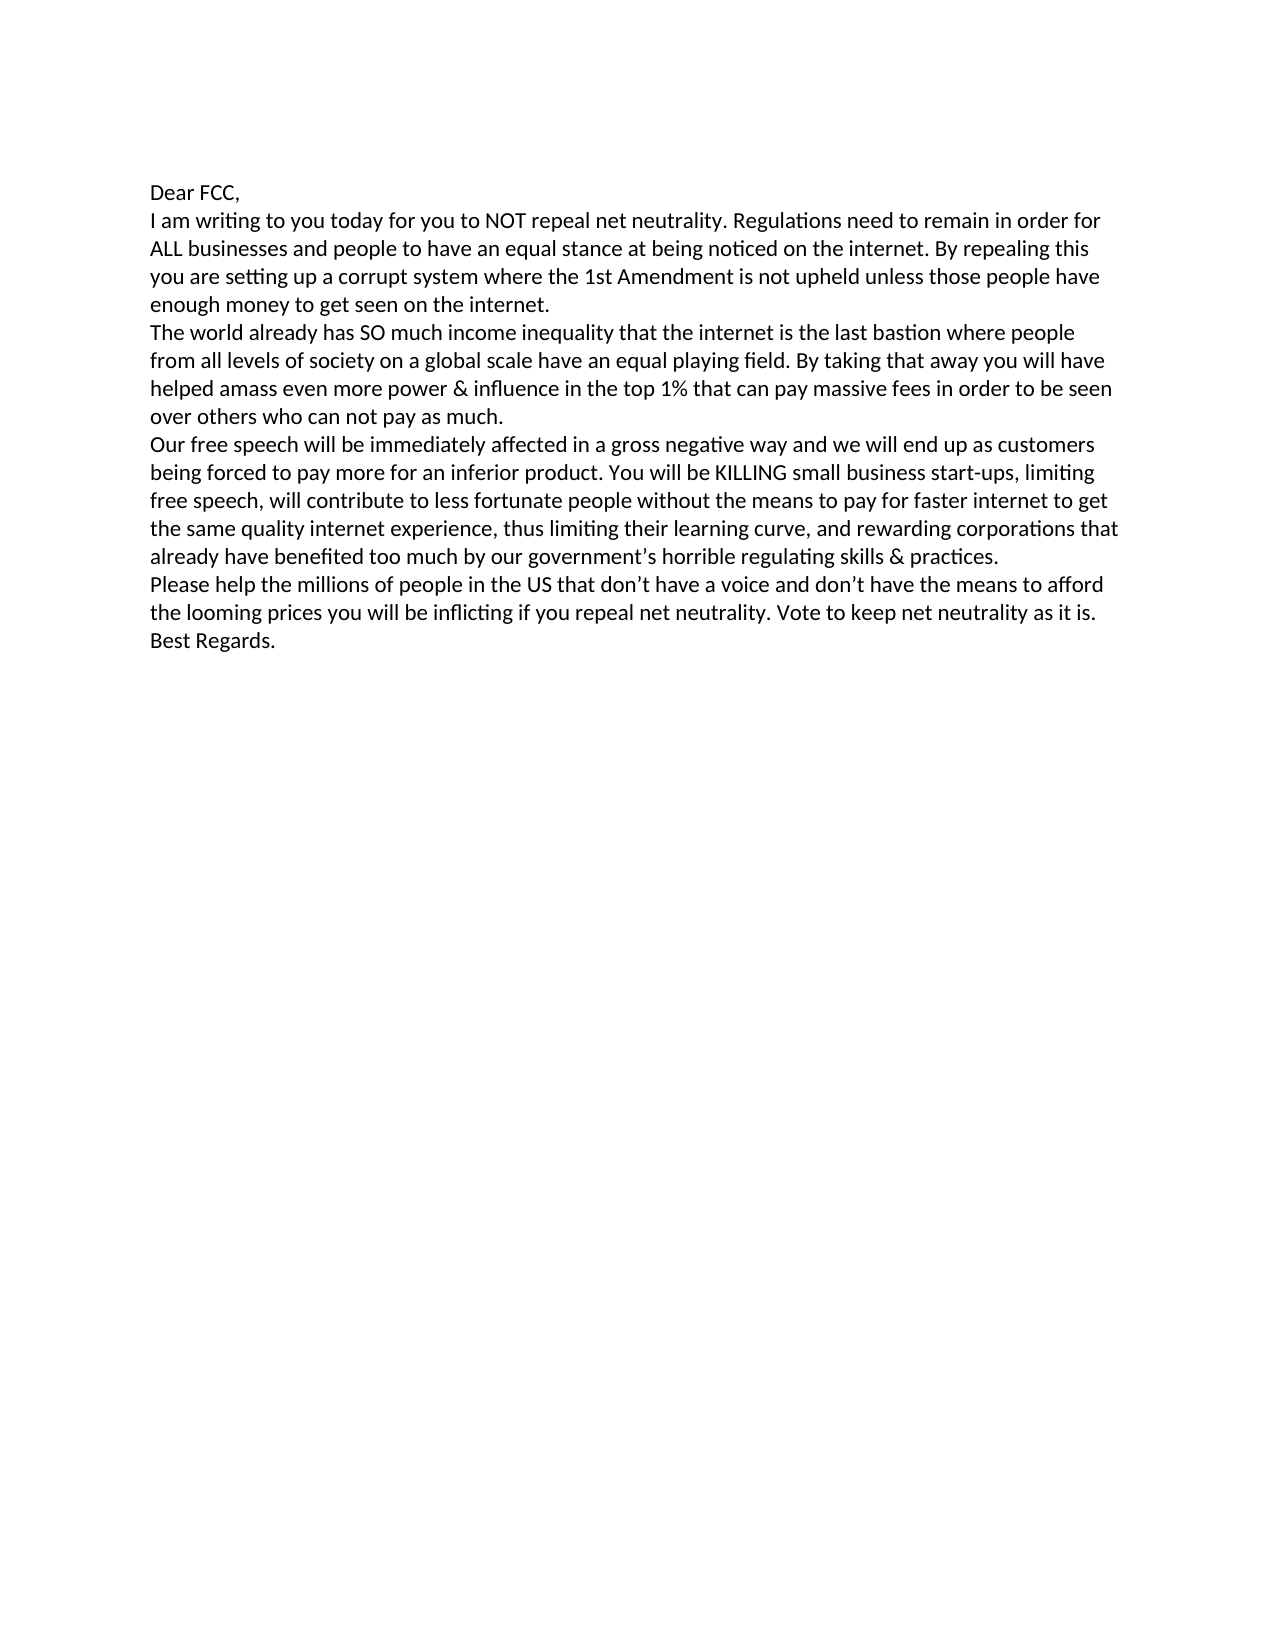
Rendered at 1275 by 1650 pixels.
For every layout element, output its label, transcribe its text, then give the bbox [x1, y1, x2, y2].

text I am writing to you today for you to NOT repeal net neutrality. Regulations need to remain in order for ALL businesses and people to have an equal stance at being noticed on the internet. By repealing this you are setting up a corrupt system where the 1st Amendment is not upheld unless those people have enough money to get seen on the internet. [150, 206, 1125, 318]
text Dear FCC, [150, 178, 1125, 206]
text Our free speech will be immediately affected in a gross negative way and we will end up as customers being forced to pay more for an inferior product. You will be KILLING small business start-ups, limiting free speech, will contribute to less fortunate people without the means to pay for faster internet to get the same quality internet experience, thus limiting their learning curve, and rewarding corporations that already have benefited too much by our government’s horrible regulating skills & practices. [150, 430, 1125, 570]
text The world already has SO much income inequality that the internet is the last bastion where people from all levels of society on a global scale have an equal playing field. By taking that away you will have helped amass even more power & influence in the top 1% that can pay massive fees in order to be seen over others who can not pay as much. [150, 318, 1125, 430]
text Best Regards. [150, 626, 1125, 654]
text Please help the millions of people in the US that don’t have a voice and don’t have the means to afford the looming prices you will be inflicting if you repeal net neutrality. Vote to keep net neutrality as it is. [150, 570, 1125, 626]
